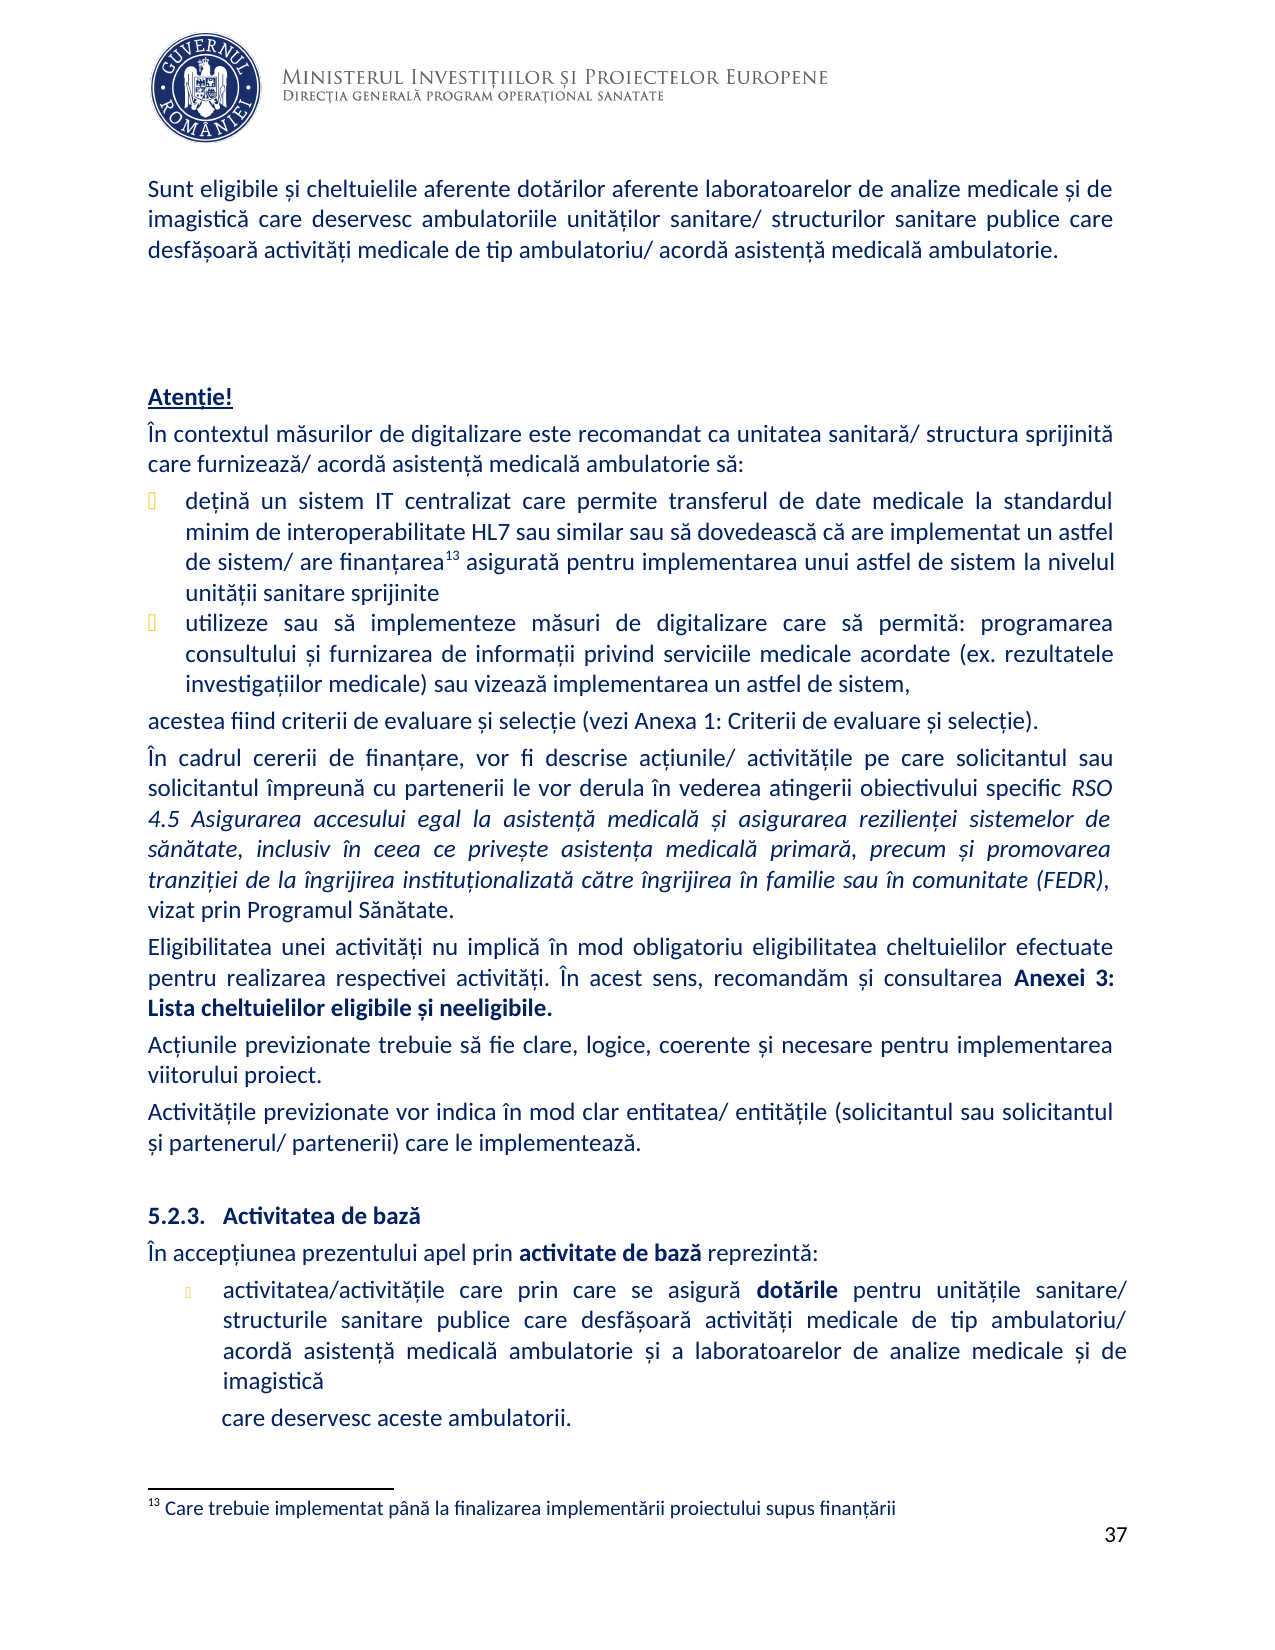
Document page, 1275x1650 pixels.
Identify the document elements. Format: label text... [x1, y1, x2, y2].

text Acțiunile previzionate trebuie să fie clare, logice, coerente și necesare pentru implementarea viitorului proiect. [148, 1029, 1115, 1090]
text Sunt eligibile și cheltuielile aferente dotărilor aferente laboratoarelor de analize medicale și de imagistică care deservesc ambulatoriile unităților sanitare/ structurilor sanitare publice care desfășoară activități medicale de tip ambulatoriu/ acordă asistență medicală ambulatorie. [148, 173, 1115, 264]
text Atenție! [148, 381, 1115, 412]
text Activitățile previzionate vor indica în mod clar entitatea/ entitățile (solicitantul sau solicitantul și partenerul/ partenerii) care le implementează. [148, 1096, 1115, 1157]
list utilizeze sau să implementeze măsuri de digitalizare care să permită: programarea consultului și furnizarea de informații privind serviciile medicale acordate (ex. rezultatele investigațiilor medicale) sau vizează implementarea un astfel de sistem, [148, 607, 1115, 699]
list Activitatea de bază [148, 1200, 1127, 1231]
text care deservesc aceste ambulatorii. [148, 1402, 1127, 1433]
picture [147, 29, 852, 145]
list dețină un sistem IT centralizat care permite transferul de date medicale la standardul minim de interoperabilitate HL7 sau similar sau să dovedească că are implementat un astfel de sistem/ are finanțarea asigurată pentru implementarea unui astfel de sistem la nivelul unității sanitare sprijinite [148, 485, 1115, 607]
text În contextul măsurilor de digitalizare este recomandat ca unitatea sanitară/ structura sprijinită care furnizează/ acordă asistență medicală ambulatorie să: [148, 418, 1115, 479]
text În cadrul cererii de finanțare, vor fi descrise acțiunile/ activitățile pe care solicitantul sau solicitantul împreună cu partenerii le vor derula în vederea atingerii obiectivului specific RSO 4.5 Asigurarea accesului egal la asistență medicală și asigurarea rezilienței sistemelor de sănătate, inclusiv în ceea ce privește asistența medicală primară, precum și promovarea tranziției de la îngrijirea instituționalizată către îngrijirea în familie sau în comunitate (FEDR), vizat prin Programul Sănătate. [148, 742, 1115, 925]
list activitatea/activitățile care prin care se asigură dotările pentru unitățile sanitare/ structurile sanitare publice care desfășoară activități medicale de tip ambulatoriu/ acordă asistență medicală ambulatorie și a laboratoarelor de analize medicale și de imagistică [185, 1274, 1127, 1396]
text În accepțiunea prezentului apel prin activitate de bază reprezintă: [148, 1237, 1127, 1268]
text Eligibilitatea unei activități nu implică în mod obligatoriu eligibilitatea cheltuielilor efectuate pentru realizarea respectivei activități. În acest sens, recomandăm și consultarea Anexei 3: Lista cheltuielilor eligibile și neeligibile. [148, 931, 1115, 1023]
text acestea fiind criterii de evaluare și selecție (vezi Anexa 1: Criterii de evaluare și selecție). [148, 705, 1115, 736]
